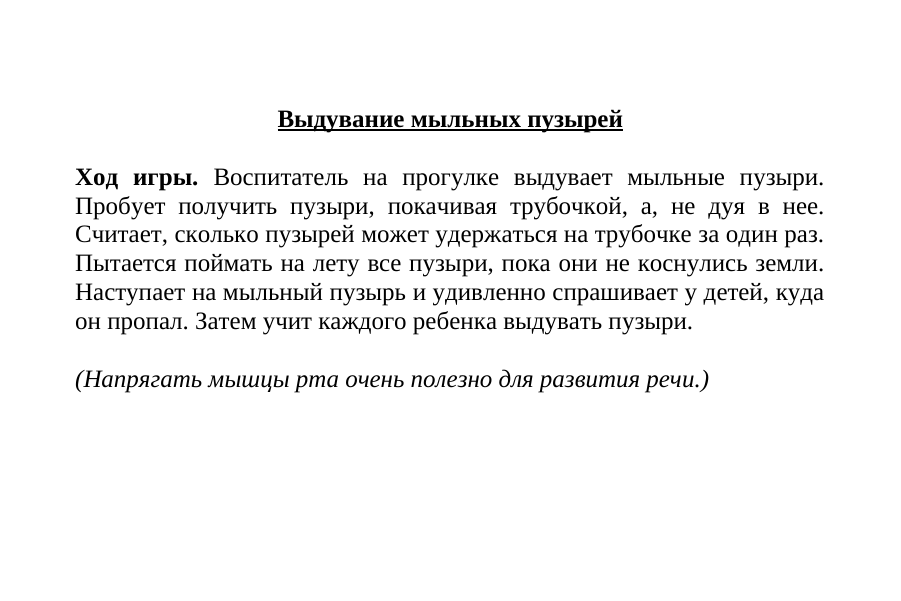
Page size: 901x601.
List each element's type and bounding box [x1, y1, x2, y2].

table_header [64, 75, 836, 528]
